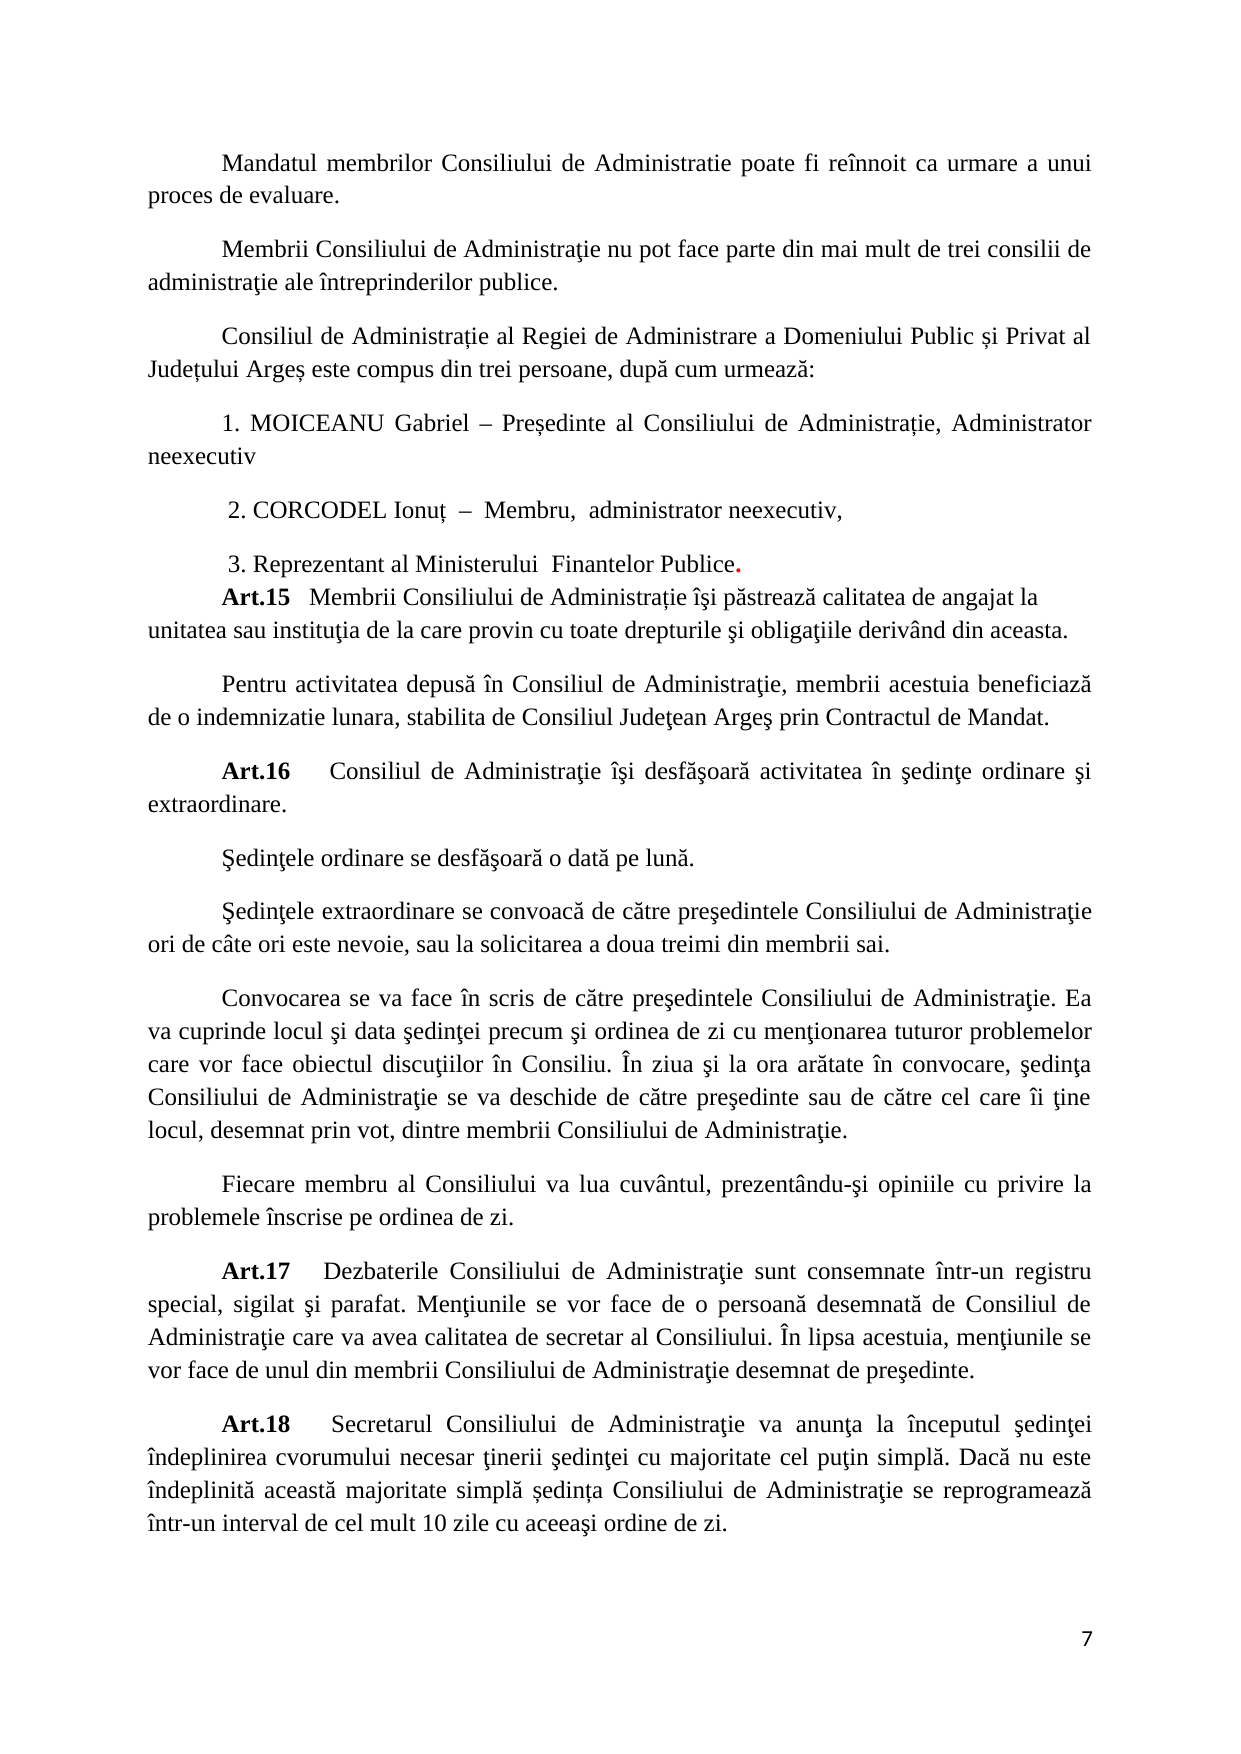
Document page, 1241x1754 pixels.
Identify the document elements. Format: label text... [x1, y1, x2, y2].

text Art.16 Consiliul de Administraţie îşi desfăşoară activitatea în şedinţe ordinare şi extraordinare. [148, 756, 1093, 817]
text Pentru activitatea depusă în Consiliul de Administraţie, membrii acestuia beneficiază de o indemnizatie lunara, stabilita de Consiliul Judeţean Argeş prin Contractul de Mandat. [148, 669, 1093, 731]
text 2. CORCODEL Ionuț – Membru, administrator neexecutiv, [148, 495, 1093, 524]
text 1. MOICEANU Gabriel – Președinte al Consiliului de Administrație, Administrator neexecutiv [148, 408, 1093, 470]
text Art.17 Dezbaterile Consiliului de Administraţie sunt consemnate într-un registru special, sigilat şi parafat. Menţiunile se vor face de o persoană desemnată de Consiliul de Administraţie care va avea calitatea de secretar al Consiliului. În lipsa acestuia, menţiunile se vor face de unul din membrii Consiliului de Administraţie desemnat de preşedinte. [148, 1256, 1093, 1384]
text Şedinţele extraordinare se convoacă de către preşedintele Consiliului de Administraţie ori de câte ori este nevoie, sau la solicitarea a doua treimi din membrii sai. [148, 896, 1093, 958]
text Membrii Consiliului de Administraţie nu pot face parte din mai mult de trei consilii de administraţie ale întreprinderilor publice. [148, 234, 1093, 296]
text Mandatul membrilor Consiliului de Administratie poate fi reînnoit ca urmare a unui proces de evaluare. [148, 148, 1093, 209]
text 3. Reprezentant al Ministerului Finantelor Publice. Art.15 Membrii Consiliului de Administrație îşi păstrează calitatea de angajat la unitatea sau instituţia de la care provin cu toate drepturile şi obligaţiile derivând din aceasta. [148, 549, 1093, 644]
text Şedinţele ordinare se desfăşoară o dată pe lună. [148, 843, 1093, 871]
text Fiecare membru al Consiliului va lua cuvântul, prezentându-şi opiniile cu privire la problemele înscrise pe ordinea de zi. [148, 1169, 1093, 1231]
text Consiliul de Administrație al Regiei de Administrare a Domeniului Public și Privat al Județului Argeș este compus din trei persoane, după cum urmează: [148, 321, 1093, 383]
text Convocarea se va face în scris de către preşedintele Consiliului de Administraţie. Ea va cuprinde locul şi data şedinţei precum şi ordinea de zi cu menţionarea tuturor problemelor care vor face obiectul discuţiilor în Consiliu. În ziua şi la ora arătate în convocare, şedinţa Consiliului de Administraţie se va deschide de către preşedinte sau de către cel care îi ţine locul, desemnat prin vot, dintre membrii Consiliului de Administraţie. [148, 983, 1093, 1144]
text Art.18 Secretarul Consiliului de Administraţie va anunţa la începutul şedinţei îndeplinirea cvorumului necesar ţinerii şedinţei cu majoritate cel puţin simplă. Dacă nu este îndeplinită această majoritate simplă ședința Consiliului de Administraţie se reprogramează într-un interval de cel mult 10 zile cu aceeaşi ordine de zi. [148, 1409, 1093, 1537]
